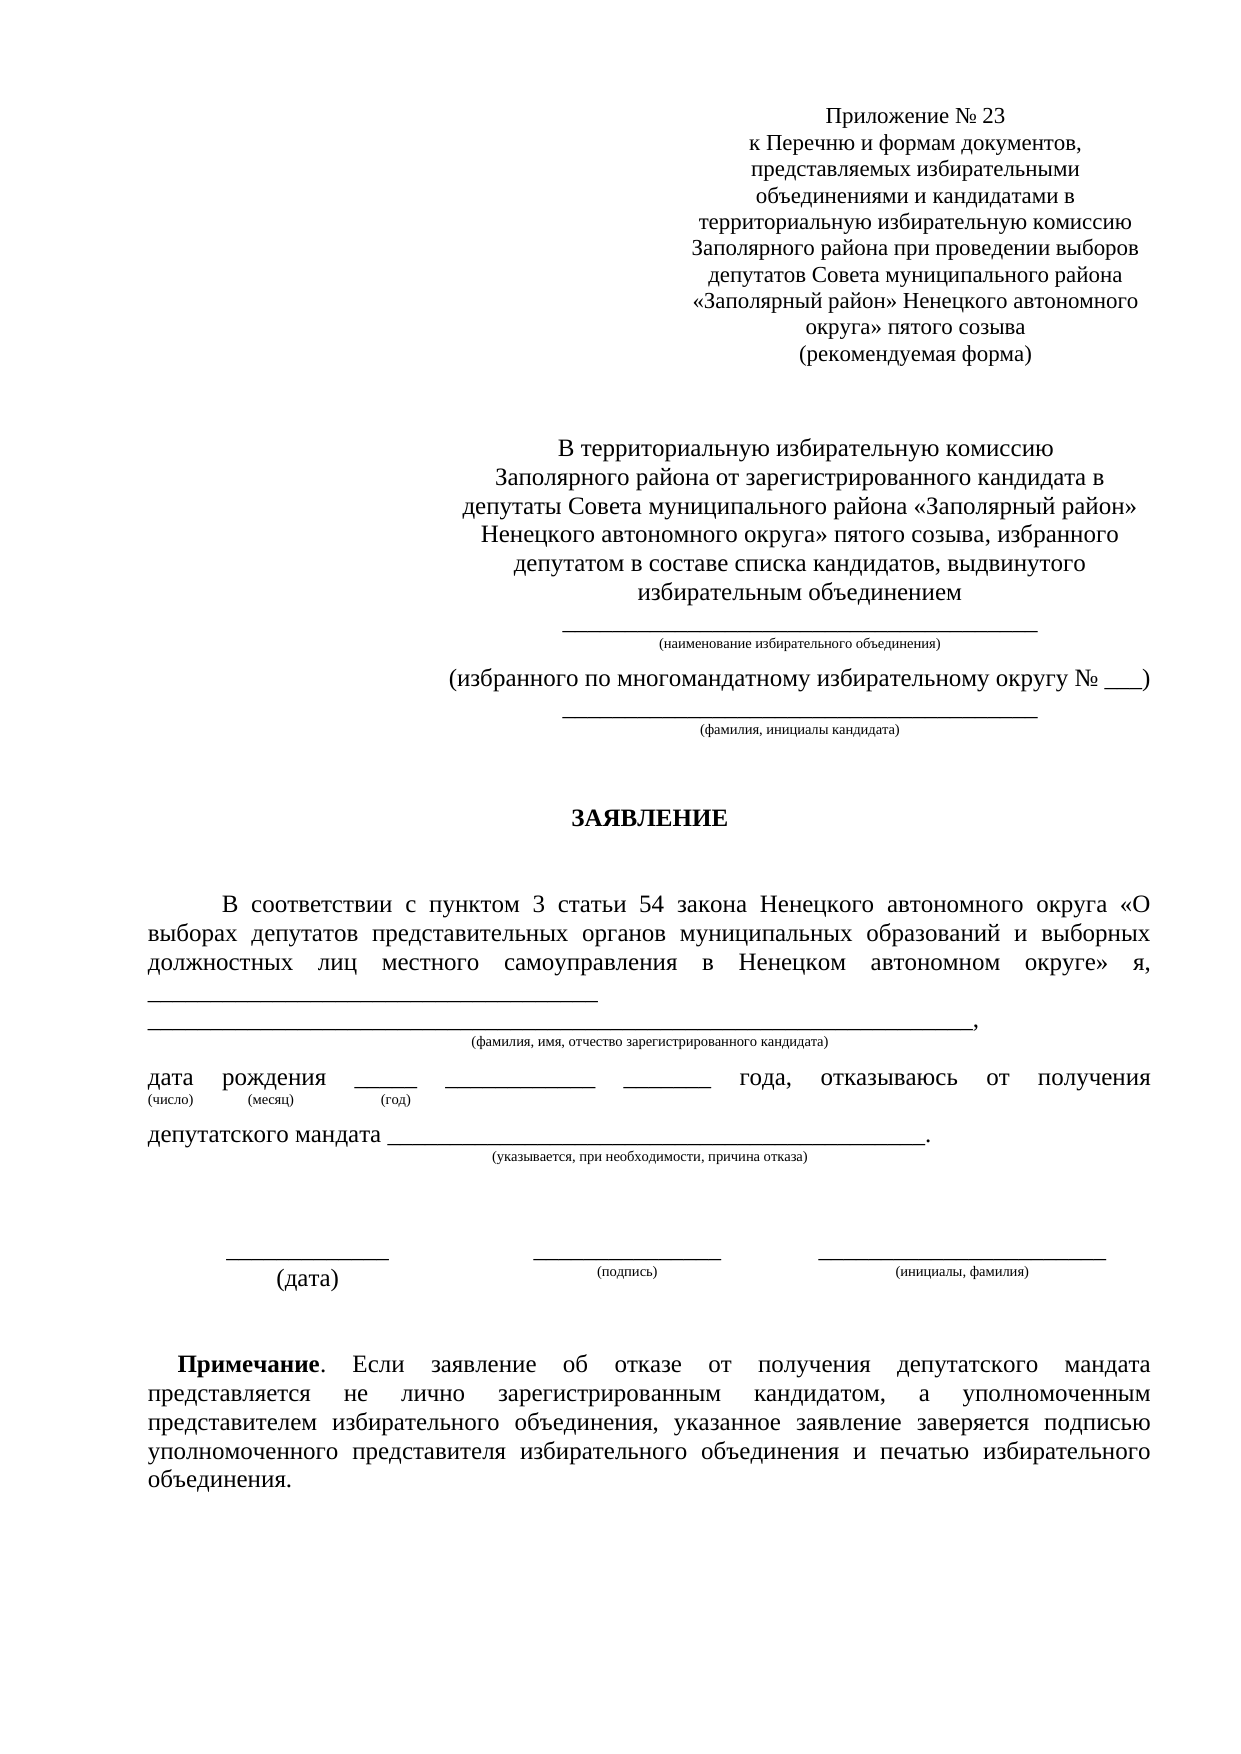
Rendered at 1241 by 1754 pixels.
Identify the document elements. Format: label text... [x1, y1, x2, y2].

text (рекомендуемая форма) [679, 340, 1152, 366]
text Заполярного района от зарегистрированного кандидата в депутаты Совета муниципального района «Заполярный район» Ненецкого автономного округа» пятого созыва, избранного депутатом в составе списка кандидатов, выдвинутого избирательным объединением [448, 462, 1152, 606]
table_header _____________ (дата) [148, 1235, 467, 1292]
text дата рождения _____ ____________ _______ года, отказываюсь от получения (число) (месяц) (год) [148, 1062, 1152, 1119]
text депутатского мандата ___________________________________________. [148, 1119, 1152, 1148]
text В соответствии с пунктом 3 статьи 54 закона Ненецкого автономного округа «О выборах депутатов представительных органов муниципальных образований и выборных должностных лиц местного самоуправления в Ненецком автономном округе» я, ____________________________________ __________________________________________________________________, [148, 889, 1152, 1033]
text ______________________________________ [448, 692, 1152, 721]
subtitle ЗАЯВЛЕНИЕ [148, 803, 1152, 832]
text ______________________________________ [448, 606, 1152, 634]
text к Перечню и формам документов, представляемых избирательными объединениями и кандидатами в территориальную избирательную комиссию Заполярного района при проведении выборов депутатов Совета муниципального района «Заполярный район» Ненецкого автономного округа» пятого созыва [679, 129, 1152, 340]
table_header _______________ (подпись) [467, 1235, 787, 1292]
text Приложение № 23 [679, 103, 1152, 129]
text В территориальную избирательную комиссию [148, 433, 1158, 462]
text (указывается, при необходимости, причина отказа) [148, 1148, 1152, 1177]
text Примечание. Если заявление об отказе от получения депутатского мандата представляется не лично зарегистрированным кандидатом, а уполномоченным представителем избирательного объединения, указанное заявление заверяется подписью уполномоченного представителя избирательного объединения и печатью избирательного объединения. [148, 1349, 1152, 1493]
text (фамилия, имя, отчество зарегистрированного кандидата) [148, 1033, 1152, 1062]
text (фамилия, инициалы кандидата) [448, 721, 1152, 749]
text (избранного по многомандатному избирательному округу № ___) [448, 663, 1152, 692]
table_header _______________________ (инициалы, фамилия) [787, 1235, 1137, 1292]
text (наименование избирательного объединения) [448, 634, 1152, 663]
